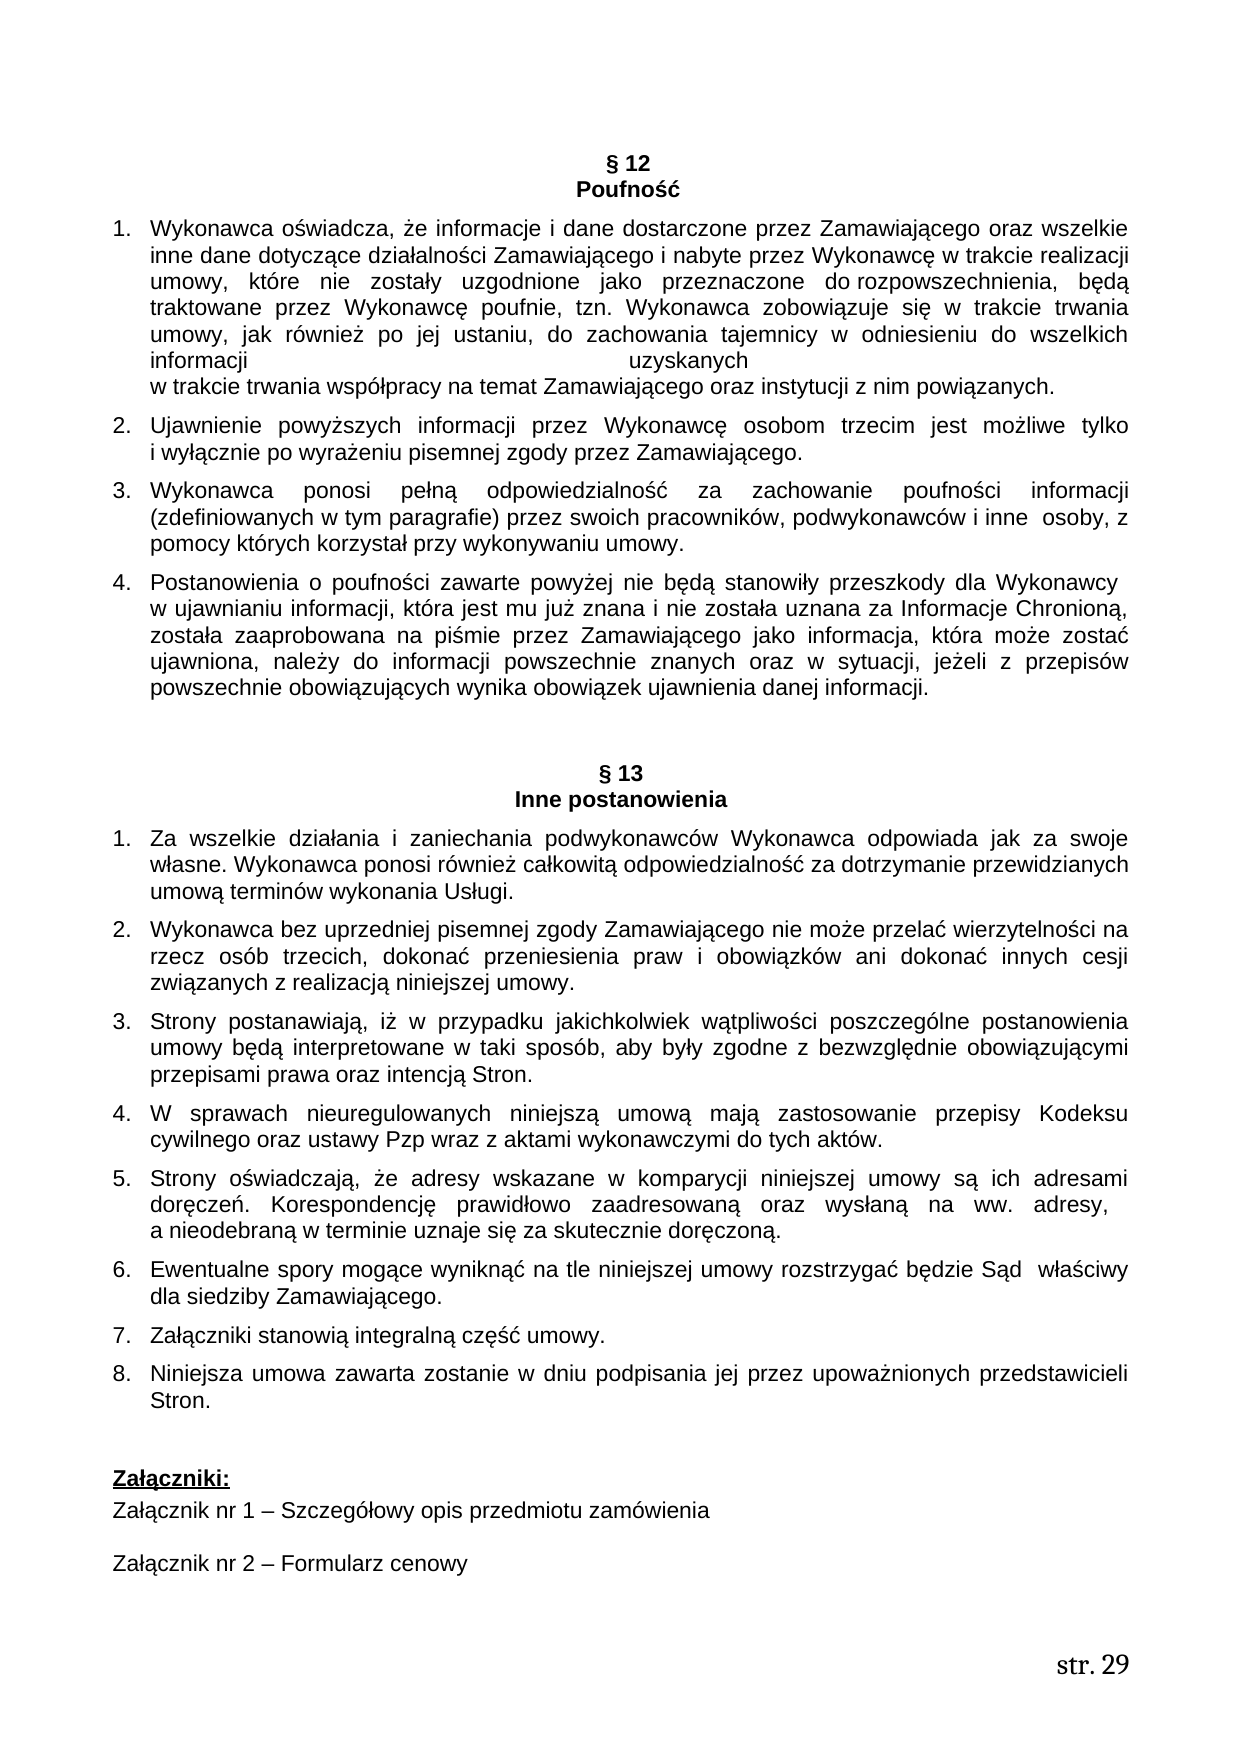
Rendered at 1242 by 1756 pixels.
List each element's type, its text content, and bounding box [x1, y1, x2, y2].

list Załączniki stanowią integralną część umowy. [112, 1322, 1129, 1348]
list Strony postanawiają, iż w przypadku jakichkolwiek wątpliwości poszczególne postanowienia umowy będą interpretowane w taki sposób, aby były zgodne z bezwzględnie obowiązującymi przepisami prawa oraz intencją Stron. [112, 1008, 1129, 1087]
list W sprawach nieuregulowanych niniejszą umową mają zastosowanie przepisy Kodeksu cywilnego oraz ustawy Pzp wraz z aktami wykonawczymi do tych aktów. [112, 1099, 1129, 1152]
list Wykonawca ponosi pełną odpowiedzialność za zachowanie poufności informacji (zdefiniowanych w tym paragrafie) przez swoich pracowników, podwykonawców i inne osoby, z pomocy których korzystał przy wykonywaniu umowy. [112, 477, 1129, 556]
list Postanowienia o poufności zawarte powyżej nie będą stanowiły przeszkody dla Wykonawcy w ujawnianiu informacji, która jest mu już znana i nie została uznana za Informacje Chronioną, została zaaprobowana na piśmie przez Zamawiającego jako informacja, która może zostać ujawniona, należy do informacji powszechnie znanych oraz w sytuacji, jeżeli z przepisów powszechnie obowiązujących wynika obowiązek ujawnienia danej informacji. [112, 569, 1129, 701]
text Załącznik nr 2 – Formularz cenowy [112, 1550, 1128, 1576]
text Inne postanowienia [112, 786, 1129, 812]
list Ujawnienie powyższych informacji przez Wykonawcę osobom trzecim jest możliwe tylko i wyłącznie po wyrażeniu pisemnej zgody przez Zamawiającego. [112, 412, 1129, 465]
list Niniejsza umowa zawarta zostanie w dniu podpisania jej przez upoważnionych przedstawicieli Stron. [112, 1360, 1129, 1413]
list Strony oświadczają, że adresy wskazane w komparycji niniejszej umowy są ich adresami doręczeń. Korespondencję prawidłowo zaadresowaną oraz wysłaną na ww. adresy, a nieodebraną w terminie uznaje się za skutecznie doręczoną. [112, 1165, 1129, 1244]
list Za wszelkie działania i zaniechania podwykonawców Wykonawca odpowiada jak za swoje własne. Wykonawca ponosi również całkowitą odpowiedzialność za dotrzymanie przewidzianych umową terminów wykonania Usługi. [112, 825, 1129, 904]
text Załącznik nr 1 – Szczegółowy opis przedmiotu zamówienia [112, 1497, 1128, 1523]
list Ewentualne spory mogące wyniknąć na tle niniejszej umowy rozstrzygać będzie Sąd właściwy dla siedziby Zamawiającego. [112, 1256, 1129, 1309]
text Załączniki: [112, 1464, 1128, 1491]
list Wykonawca oświadcza, że informacje i dane dostarczone przez Zamawiającego oraz wszelkie inne dane dotyczące działalności Zamawiającego i nabyte przez Wykonawcę w trakcie realizacji umowy, które nie zostały uzgodnione jako przeznaczone do rozpowszechnienia, będą traktowane przez Wykonawcę poufnie, tzn. Wykonawca zobowiązuje się w trakcie trwania umowy, jak również po jej ustaniu, do zachowania tajemnicy w odniesieniu do wszelkich informacji uzyskanych w trakcie trwania współpracy na temat Zamawiającego oraz instytucji z nim powiązanych. [112, 215, 1129, 400]
list Poufność [127, 176, 1129, 203]
list Wykonawca bez uprzedniej pisemnej zgody Zamawiającego nie może przelać wierzytelności na rzecz osób trzecich, dokonać przeniesienia praw i obowiązków ani dokonać innych cesji związanych z realizacją niniejszej umowy. [112, 916, 1129, 996]
list § 12 [127, 150, 1129, 176]
text § 13 [112, 760, 1129, 786]
